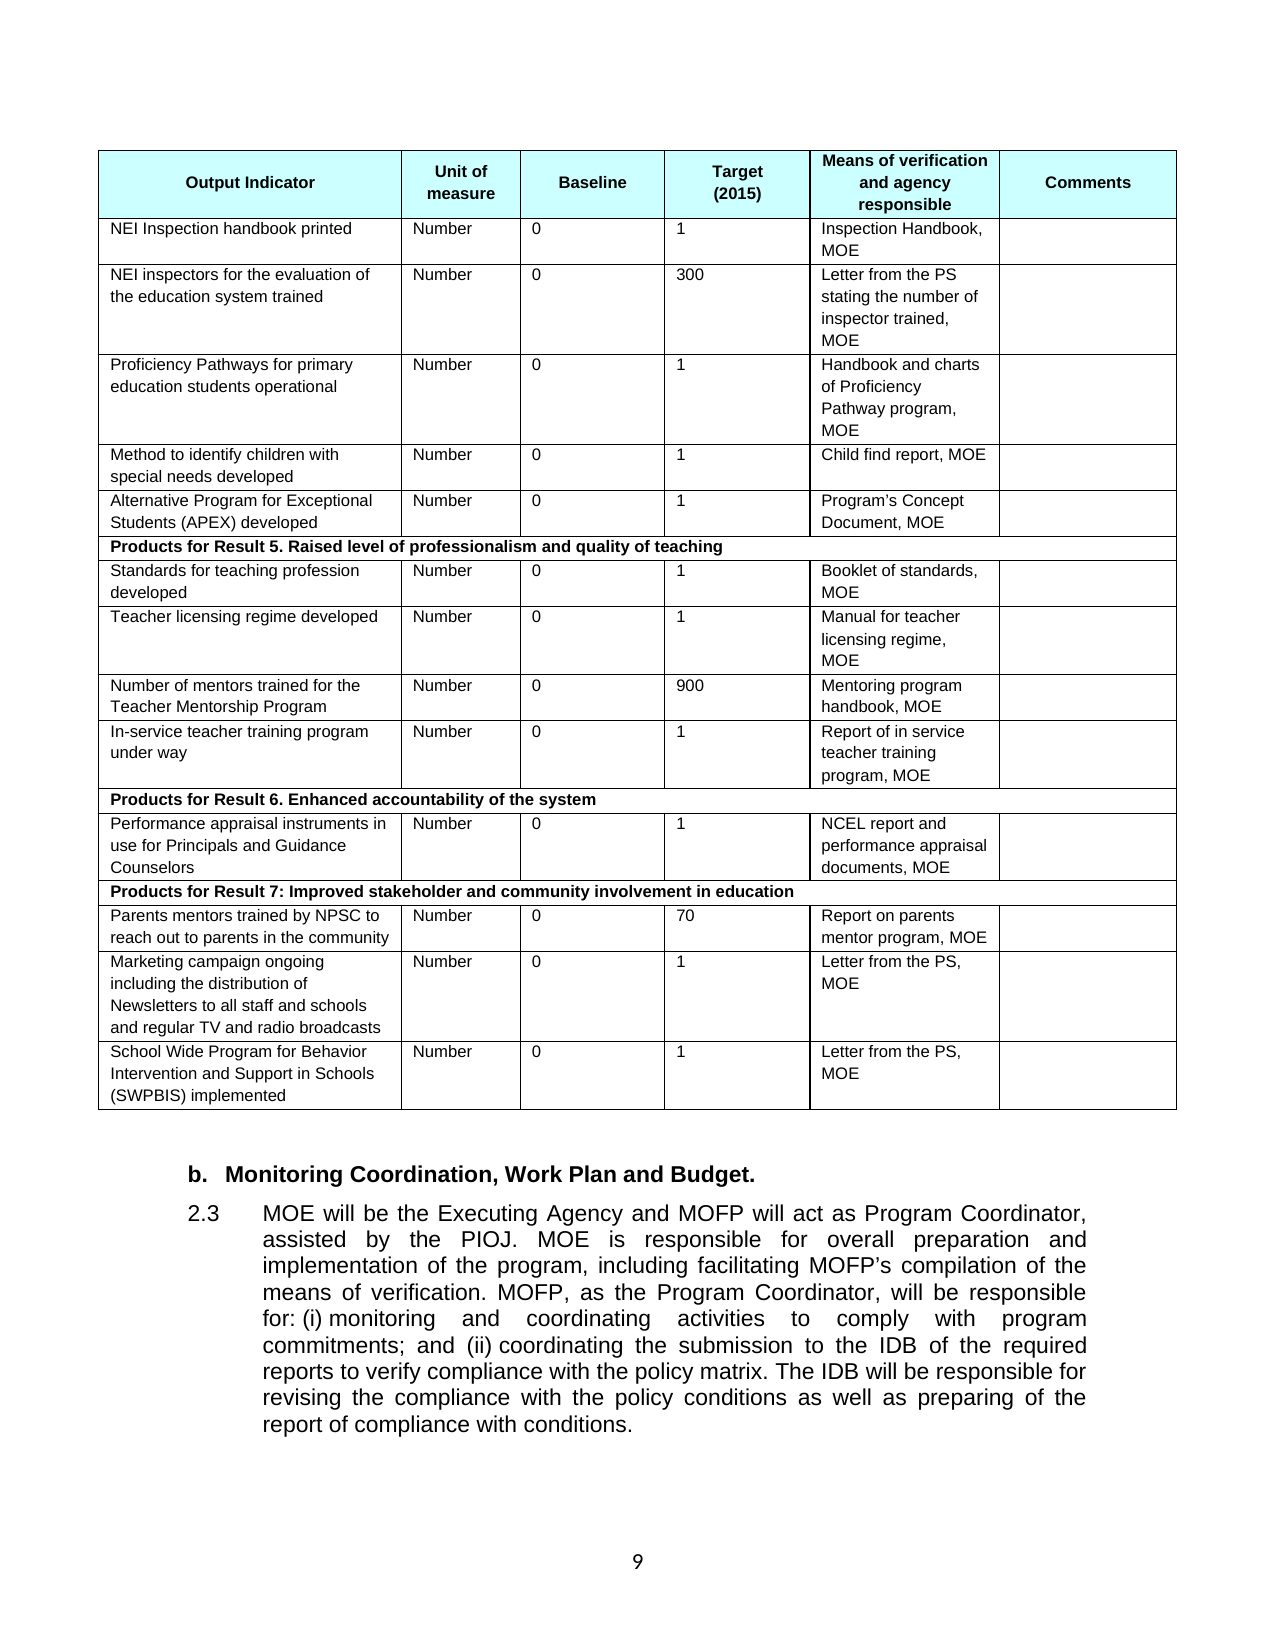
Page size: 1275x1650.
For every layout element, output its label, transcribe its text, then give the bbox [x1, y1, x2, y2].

table_cell 70 [665, 906, 809, 951]
table_cell Report of in service teacher training program, MOE [811, 721, 999, 788]
table_cell [1000, 265, 1176, 354]
table_cell [1000, 219, 1176, 264]
table_cell 0 [521, 265, 664, 354]
table_cell Number [402, 607, 520, 674]
table_cell Handbook and charts of Proficiency Pathway program, MOE [811, 355, 999, 444]
table_cell NCEL report and performance appraisal documents, MOE [811, 814, 999, 880]
table_cell 0 [521, 561, 664, 606]
list Monitoring Coordination, Work Plan and Budget. [187, 1161, 1087, 1187]
table_cell Products for Result 7: Improved stakeholder and community involvement in education [99, 881, 1176, 904]
table_cell 1 [665, 491, 809, 536]
table_cell Letter from the PS, MOE [811, 1042, 999, 1108]
table_cell [1000, 491, 1176, 536]
table_cell Number [402, 355, 520, 444]
table_cell NEI inspectors for the evaluation of the education system trained [99, 265, 401, 354]
table_cell Performance appraisal instruments in use for Principals and Guidance Counselors [99, 814, 401, 880]
list MOE will be the Executing Agency and MOFP will act as Program Coordinator, assisted by the PIOJ. MOE is responsible for overall preparation and implementation of the program, including facilitating MOFP’s compilation of the means of verification. MOFP, as the Program Coordinator, will be responsible for: (i) monitoring and coordinating activities to comply with program commitments; and (ii) coordinating the submission to the IDB of the required reports to verify compliance with the policy matrix. The IDB will be responsible for revising the compliance with the policy conditions as well as preparing of the report of compliance with conditions. [187, 1200, 1087, 1437]
table_cell [1000, 814, 1176, 880]
table_cell Number [402, 814, 520, 880]
table_cell Number [402, 491, 520, 536]
table_cell Mentoring program handbook, MOE [811, 675, 999, 720]
table_cell Proficiency Pathways for primary education students operational [99, 355, 401, 444]
table_cell [1000, 445, 1176, 490]
table_cell [1000, 906, 1176, 951]
table_cell Inspection Handbook, MOE [811, 219, 999, 264]
table_cell 0 [521, 219, 664, 264]
table_cell 900 [665, 675, 809, 720]
table_cell 0 [521, 952, 664, 1041]
table_cell 300 [665, 265, 809, 354]
table_cell 0 [521, 355, 664, 444]
table_cell 1 [665, 355, 809, 444]
table_cell Number [402, 721, 520, 788]
table_cell 0 [521, 814, 664, 880]
table_header Target (2015) [665, 151, 809, 218]
table_cell Number [402, 1042, 520, 1108]
table_cell Number [402, 219, 520, 264]
table_cell Report on parents mentor program, MOE [811, 906, 999, 951]
table_header Unit of measure [402, 151, 520, 218]
table_cell Number of mentors trained for the Teacher Mentorship Program [99, 675, 401, 720]
table_cell 1 [665, 445, 809, 490]
table_cell 0 [521, 491, 664, 536]
table_cell Number [402, 906, 520, 951]
table_cell 0 [521, 906, 664, 951]
table_cell 1 [665, 952, 809, 1041]
table_cell Alternative Program for Exceptional Students (APEX) developed [99, 491, 401, 536]
table_cell 0 [521, 721, 664, 788]
table_cell [1000, 952, 1176, 1041]
table_cell Products for Result 6. Enhanced accountability of the system [99, 789, 1176, 812]
table_cell School Wide Program for Behavior Intervention and Support in Schools (SWPBIS) implemented [99, 1042, 401, 1108]
table_cell Manual for teacher licensing regime, MOE [811, 607, 999, 674]
table_cell Number [402, 952, 520, 1041]
table_cell Marketing campaign ongoing including the distribution of Newsletters to all staff and schools and regular TV and radio broadcasts [99, 952, 401, 1041]
table_cell Child find report, MOE [811, 445, 999, 490]
table_cell [1000, 721, 1176, 788]
table_cell Method to identify children with special needs developed [99, 445, 401, 490]
table_cell Number [402, 265, 520, 354]
table_cell 1 [665, 219, 809, 264]
table_cell NEI Inspection handbook printed [99, 219, 401, 264]
table_cell 1 [665, 1042, 809, 1108]
table_cell [1000, 607, 1176, 674]
table_header Comments [1000, 151, 1176, 218]
table_cell 0 [521, 445, 664, 490]
table_cell 0 [521, 1042, 664, 1108]
table_cell [1000, 1042, 1176, 1108]
table_header Means of verification and agency responsible [811, 151, 999, 218]
table_cell [1000, 355, 1176, 444]
table_cell Booklet of standards, MOE [811, 561, 999, 606]
table_cell In-service teacher training program under way [99, 721, 401, 788]
table_cell Number [402, 561, 520, 606]
table_cell Number [402, 675, 520, 720]
table_cell Products for Result 5. Raised level of professionalism and quality of teaching [99, 537, 1176, 560]
table_cell Standards for teaching profession developed [99, 561, 401, 606]
table_cell 1 [665, 607, 809, 674]
table_cell Letter from the PS stating the number of inspector trained, MOE [811, 265, 999, 354]
table_cell 1 [665, 721, 809, 788]
table_header Baseline [521, 151, 664, 218]
table_cell [1000, 675, 1176, 720]
table_cell Letter from the PS, MOE [811, 952, 999, 1041]
table_cell Number [402, 445, 520, 490]
table_cell 1 [665, 561, 809, 606]
table_cell [1000, 561, 1176, 606]
table_cell 1 [665, 814, 809, 880]
table_cell Parents mentors trained by NPSC to reach out to parents in the community [99, 906, 401, 951]
table_cell Program’s Concept Document, MOE [811, 491, 999, 536]
table_cell 0 [521, 607, 664, 674]
table_header Output Indicator [99, 151, 401, 218]
table_cell Teacher licensing regime developed [99, 607, 401, 674]
table_cell 0 [521, 675, 664, 720]
